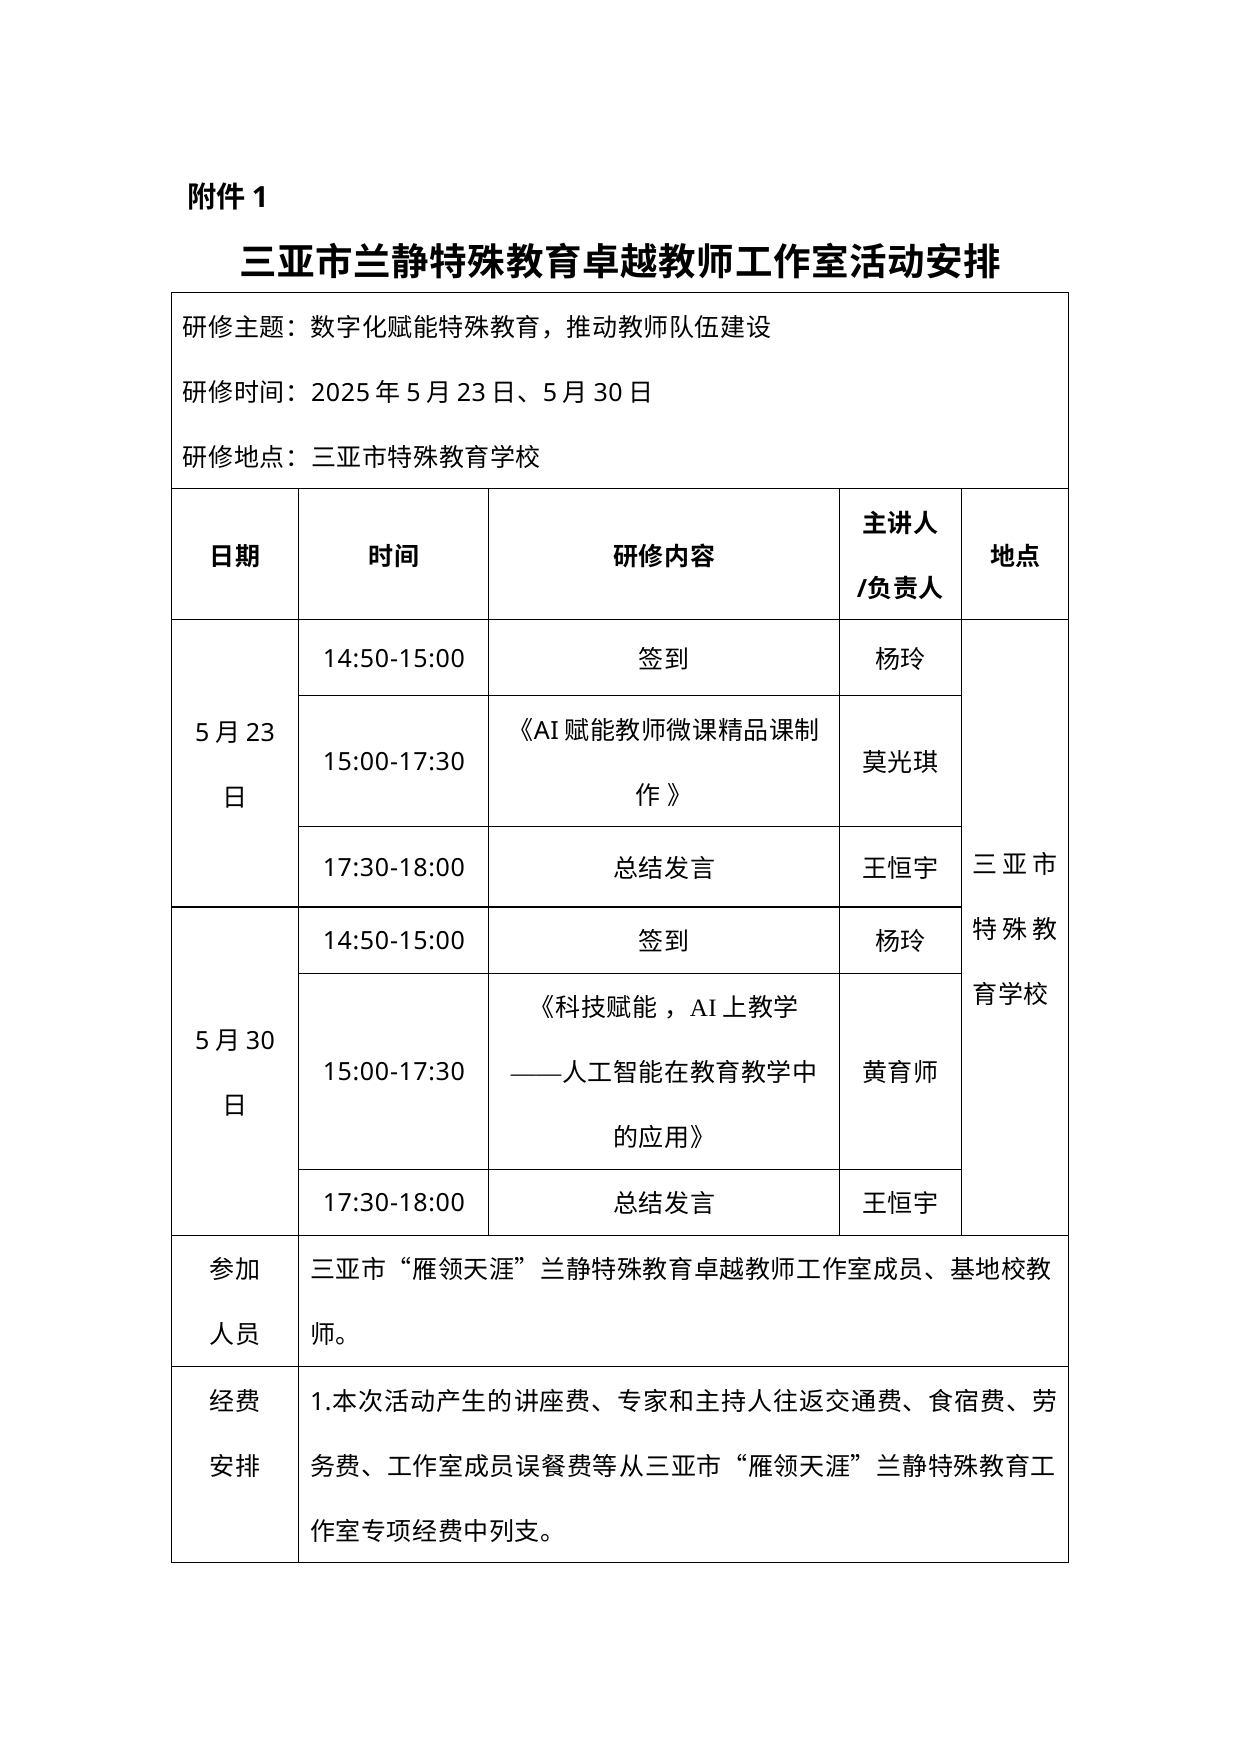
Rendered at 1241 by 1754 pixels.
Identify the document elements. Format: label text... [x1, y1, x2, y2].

table_cell 王恒宇 [840, 1170, 961, 1234]
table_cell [299, 1367, 1068, 1562]
table_cell 杨玲 [840, 908, 961, 972]
table_cell 15:00-17:30 [299, 974, 488, 1168]
table_cell 参加 人员 [172, 1236, 298, 1366]
table_cell 黄育师 [840, 974, 961, 1168]
table_cell 日期 [172, 489, 298, 619]
table_cell 17:30-18:00 [299, 827, 488, 906]
table_cell 杨玲 [840, 620, 961, 695]
table_cell 17:30-18:00 [299, 1170, 488, 1234]
table_cell 三亚市“雁领天涯”兰静特殊教育卓越教师工作室成员、基地校教师。 [299, 1236, 1068, 1366]
table_cell 时间 [299, 489, 488, 619]
table_cell 经费 安排 [172, 1367, 298, 1562]
table_cell 5月30日 [172, 908, 298, 1234]
table_cell 14:50-15:00 [299, 908, 488, 972]
table_cell 主讲人 /负责人 [840, 489, 961, 619]
table_cell 14:50-15:00 [299, 620, 488, 695]
table_cell 签到 [489, 620, 839, 695]
table_cell 研修内容 [489, 489, 839, 619]
table_cell 《AI赋能教师微课精品课制作 》 [489, 696, 839, 826]
table_cell 总结发言 [489, 1170, 839, 1234]
list 附件1 [187, 162, 1053, 227]
table_cell 《科技赋能 ，AI上教学 ——人工智能在教育教学中的应用》 [489, 974, 839, 1168]
table_cell 王恒宇 [840, 827, 961, 906]
table_cell 三亚市特殊教育学校 [962, 620, 1068, 1234]
table_cell 15:00-17:30 [299, 696, 488, 826]
table_cell 莫光琪 [840, 696, 961, 826]
table_cell 地点 [962, 489, 1068, 619]
list 三亚市兰静特殊教育卓越教师工作室活动安排 [187, 227, 1053, 292]
table_cell 签到 [489, 908, 839, 972]
table_cell 总结发言 [489, 827, 839, 906]
table_header 研修主题：数字化赋能特殊教育，推动教师队伍建设 研修时间：2025年5月23日、5月30日 研修地点：三亚市特殊教育学校 [172, 293, 1068, 488]
table_cell 5月23日 [172, 620, 298, 906]
